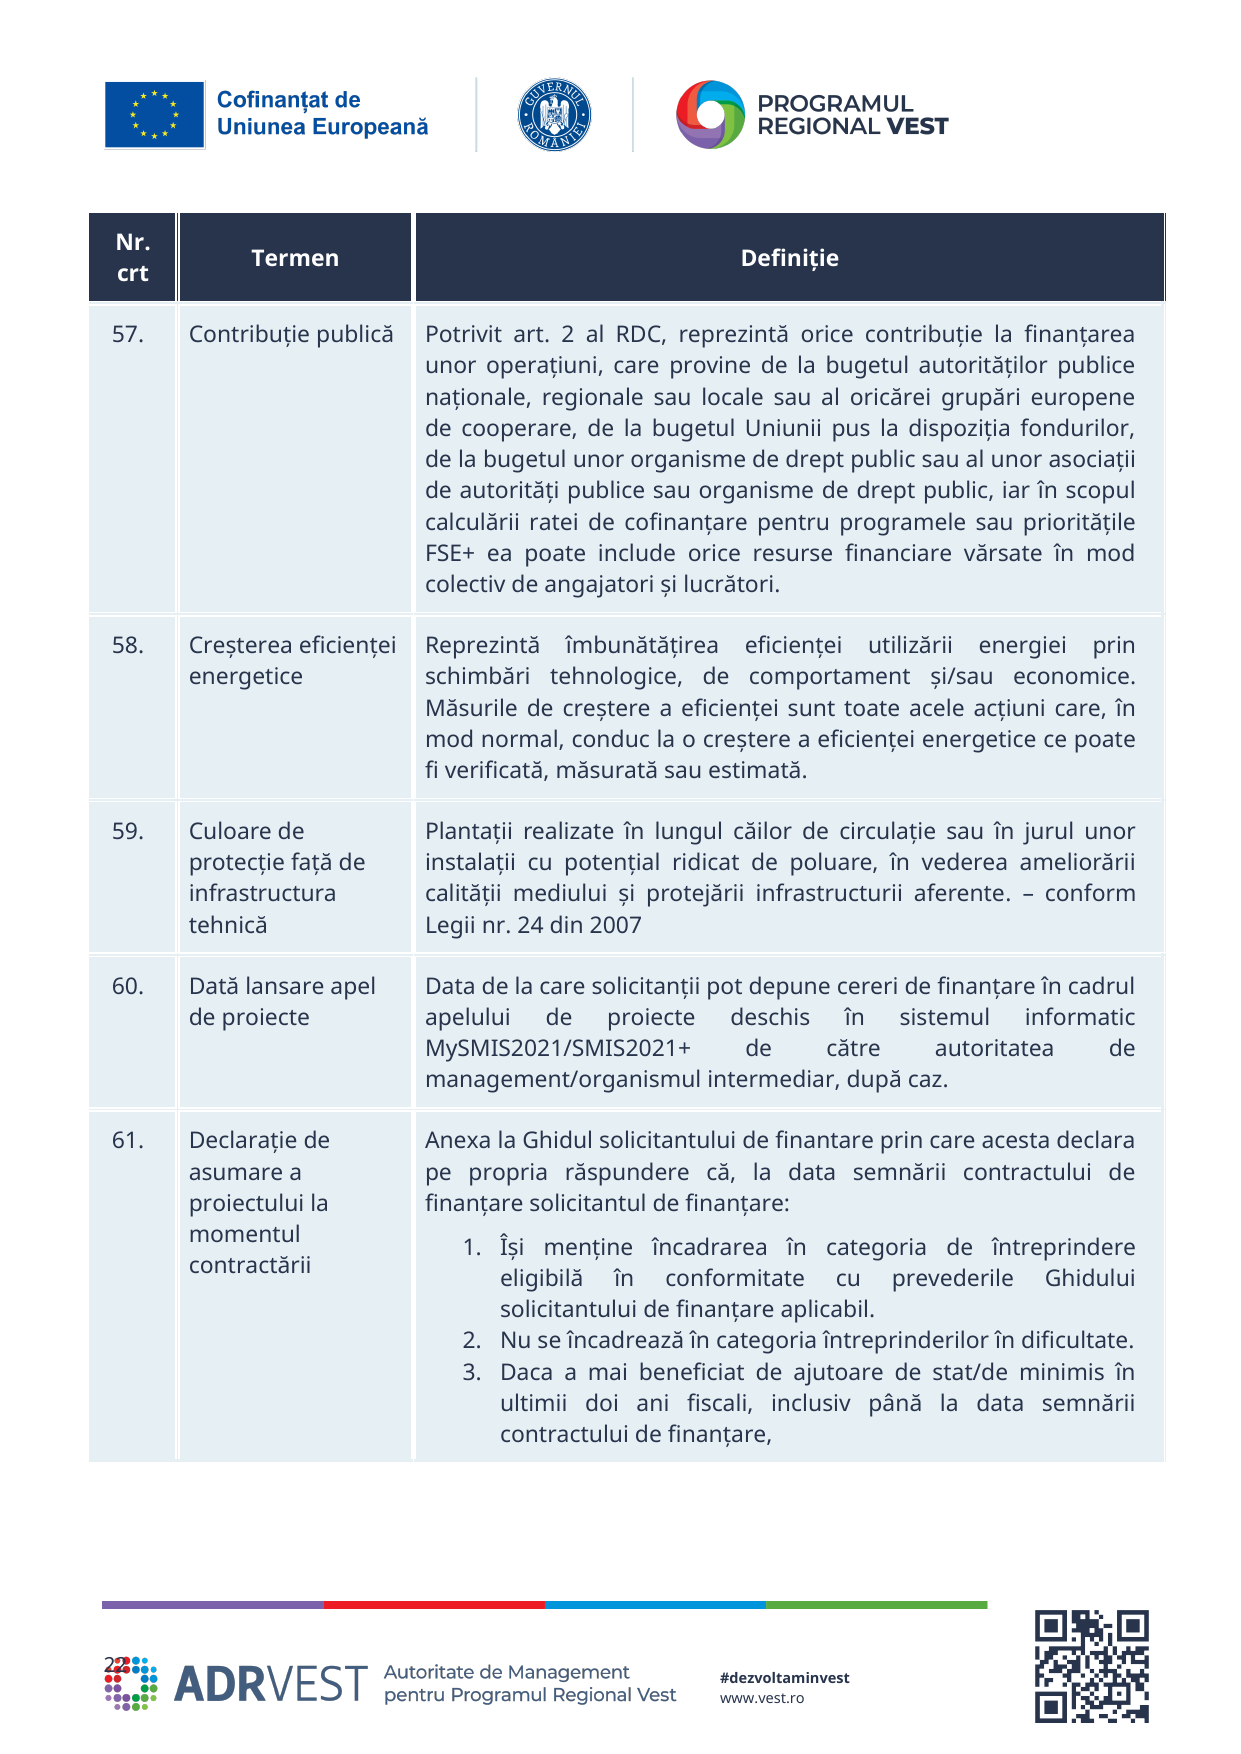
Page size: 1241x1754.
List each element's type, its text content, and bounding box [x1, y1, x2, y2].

table_cell Dată lansare apel de proiecte [180, 957, 411, 1107]
table_cell Data de la care solicitanții pot depune cereri de finanțare în cadrul apelului de proiecte deschis în sistemul informatic MySMIS2021/SMIS2021+ de către autoritatea de management/organismul intermediar, după caz. [414, 953, 1166, 1107]
table_header Definiție [416, 213, 1164, 301]
table_cell Creşterea eficienței energetice [180, 617, 411, 798]
table_cell [89, 957, 175, 1107]
table_cell Declarație de asumare a proiectului la momentul contractării [177, 1107, 413, 1462]
table_header Termen [180, 213, 411, 301]
table_cell [89, 617, 175, 798]
table_cell Reprezintă îmbunătățirea eficienței utilizării energiei prin schimbări tehnologice, de comportament şi/sau economice. Măsurile de creştere a eficienței sunt toate acele acțiuni care, în mod normal, conduc la o creştere a eficienței energetice ce poate fi verificată, măsurată sau estimată. [414, 612, 1166, 798]
picture [767, 1601, 1158, 1732]
table_cell [89, 306, 175, 612]
table_cell [89, 802, 175, 952]
table_cell [89, 1112, 177, 1462]
table_cell Contribuție publică [180, 306, 411, 612]
picture [93, 1653, 683, 1715]
table_cell Potrivit art. 2 al RDC, reprezintă orice contribuție la finanțarea unor operațiuni, care provine de la bugetul autorităților publice naționale, regionale sau locale sau al oricărei grupări europene de cooperare, de la bugetul Uniunii pus la dispoziția fondurilor, de la bugetul unor organisme de drept public sau al unor asociații de autorități publice sau organisme de drept public, iar în scopul calculării ratei de cofinanțare pentru programele sau prioritățile FSE+ ea poate include orice resurse financiare vărsate în mod colectiv de angajatori și lucrători. [414, 301, 1166, 612]
picture [103, 77, 949, 152]
picture [42, 1601, 544, 1609]
table_cell Culoare de protecție față de infrastructura tehnică [180, 802, 411, 952]
table_header Nr. crt [89, 213, 175, 301]
table_cell Plantații realizate în lungul căilor de circulație sau în jurul unor instalații cu potențial ridicat de poluare, în vederea ameliorării calității mediului și protejării infrastructurii aferente. – conform Legii nr. 24 din 2007 [414, 798, 1166, 952]
